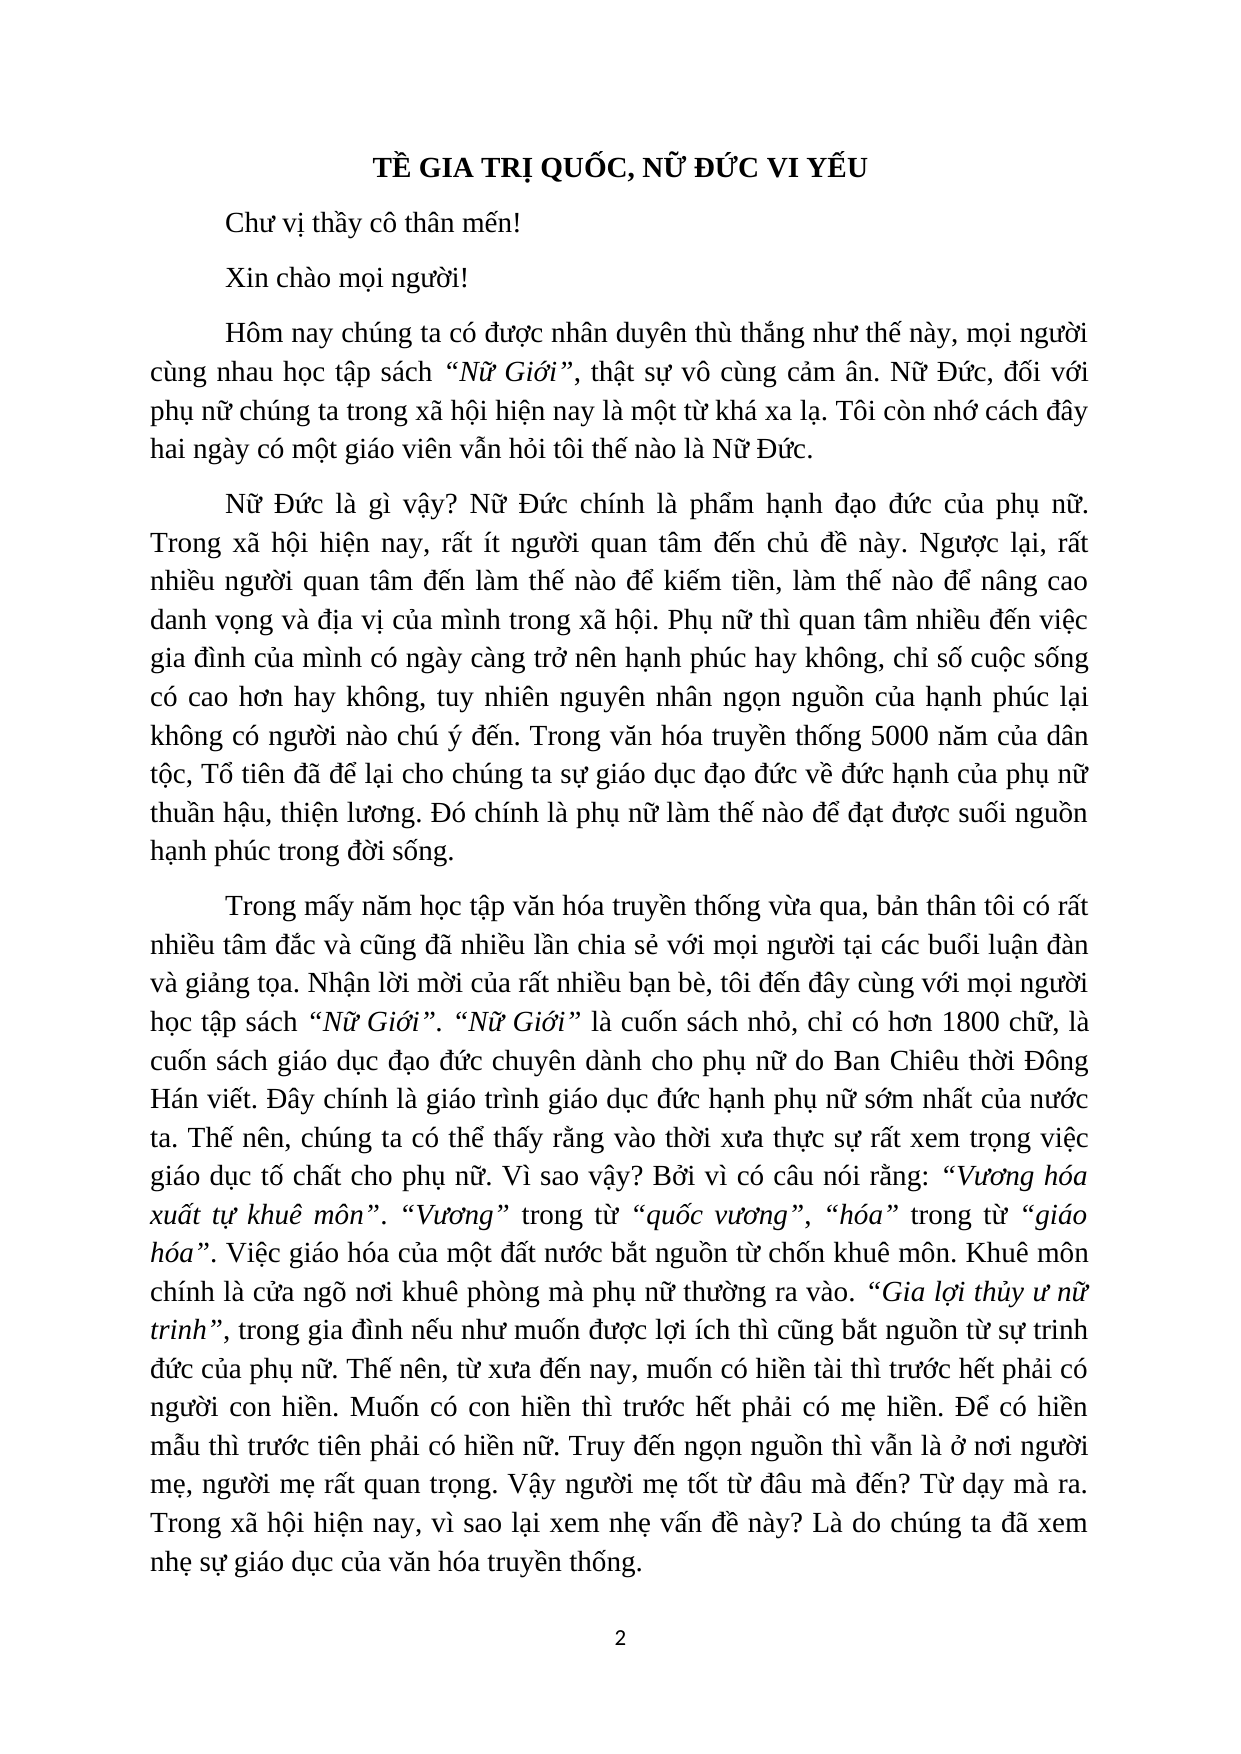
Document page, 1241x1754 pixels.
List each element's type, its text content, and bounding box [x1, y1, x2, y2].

text TỀ GIA TRỊ QUỐC, NỮ ĐỨC VI YẾU [150, 150, 1090, 183]
text Trong mấy năm học tập văn hóa truyền thống vừa qua, bản thân tôi có rất nhiều tâm đắc và cũng đã nhiều lần chia sẻ với mọi người tại các buổi luận đàn và giảng tọa. Nhận lời mời của rất nhiều bạn bè, tôi đến đây cùng với mọi người học tập sách “Nữ Giới”. “Nữ Giới” là cuốn sách nhỏ, chỉ có hơn 1800 chữ, là cuốn sách giáo dục đạo đức chuyên dành cho phụ nữ do Ban Chiêu thời Đông Hán viết. Đây chính là giáo trình giáo dục đức hạnh phụ nữ sớm nhất của nước ta. Thế nên, chúng ta có thể thấy rằng vào thời xưa thực sự rất xem trọng việc giáo dục tố chất cho phụ nữ. Vì sao vậy? Bởi vì có câu nói rằng: “Vương hóa xuất tự khuê môn”. “Vương” trong từ “quốc vương”, “hóa” trong từ “giáo hóa”. Việc giáo hóa của một đất nước bắt nguồn từ chốn khuê môn. Khuê môn chính là cửa ngõ nơi khuê phòng mà phụ nữ thường ra vào. “Gia lợi thủy ư nữ trinh”, trong gia đình nếu như muốn được lợi ích thì cũng bắt nguồn từ sự trinh đức của phụ nữ. Thế nên, từ xưa đến nay, muốn có hiền tài thì trước hết phải có người con hiền. Muốn có con hiền thì trước hết phải có mẹ hiền. Để có hiền mẫu thì trước tiên phải có hiền nữ. Truy đến ngọn nguồn thì vẫn là ở nơi người mẹ, người mẹ rất quan trọng. Vậy người mẹ tốt từ đâu mà đến? Từ dạy mà ra. Trong xã hội hiện nay, vì sao lại xem nhẹ vấn đề này? Là do chúng ta đã xem nhẹ sự giáo dục của văn hóa truyền thống. [150, 888, 1090, 1577]
text Hôm nay chúng ta có được nhân duyên thù thắng như thế này, mọi người cùng nhau học tập sách “Nữ Giới”, thật sự vô cùng cảm ân. Nữ Đức, đối với phụ nữ chúng ta trong xã hội hiện nay là một từ khá xa lạ. Tôi còn nhớ cách đây hai ngày có một giáo viên vẫn hỏi tôi thế nào là Nữ Đức. [150, 316, 1090, 465]
text Chư vị thầy cô thân mến! [150, 205, 1090, 239]
text Xin chào mọi người! [150, 260, 1090, 294]
text Nữ Đức là gì vậy? Nữ Đức chính là phẩm hạnh đạo đức của phụ nữ. Trong xã hội hiện nay, rất ít người quan tâm đến chủ đề này. Ngược lại, rất nhiều người quan tâm đến làm thế nào để kiếm tiền, làm thế nào để nâng cao danh vọng và địa vị của mình trong xã hội. Phụ nữ thì quan tâm nhiều đến việc gia đình của mình có ngày càng trở nên hạnh phúc hay không, chỉ số cuộc sống có cao hơn hay không, tuy nhiên nguyên nhân ngọn nguồn của hạnh phúc lại không có người nào chú ý đến. Trong văn hóa truyền thống 5000 năm của dân tộc, Tổ tiên đã để lại cho chúng ta sự giáo dục đạo đức về đức hạnh của phụ nữ thuần hậu, thiện lương. Đó chính là phụ nữ làm thế nào để đạt được suối nguồn hạnh phúc trong đời sống. [150, 486, 1090, 867]
